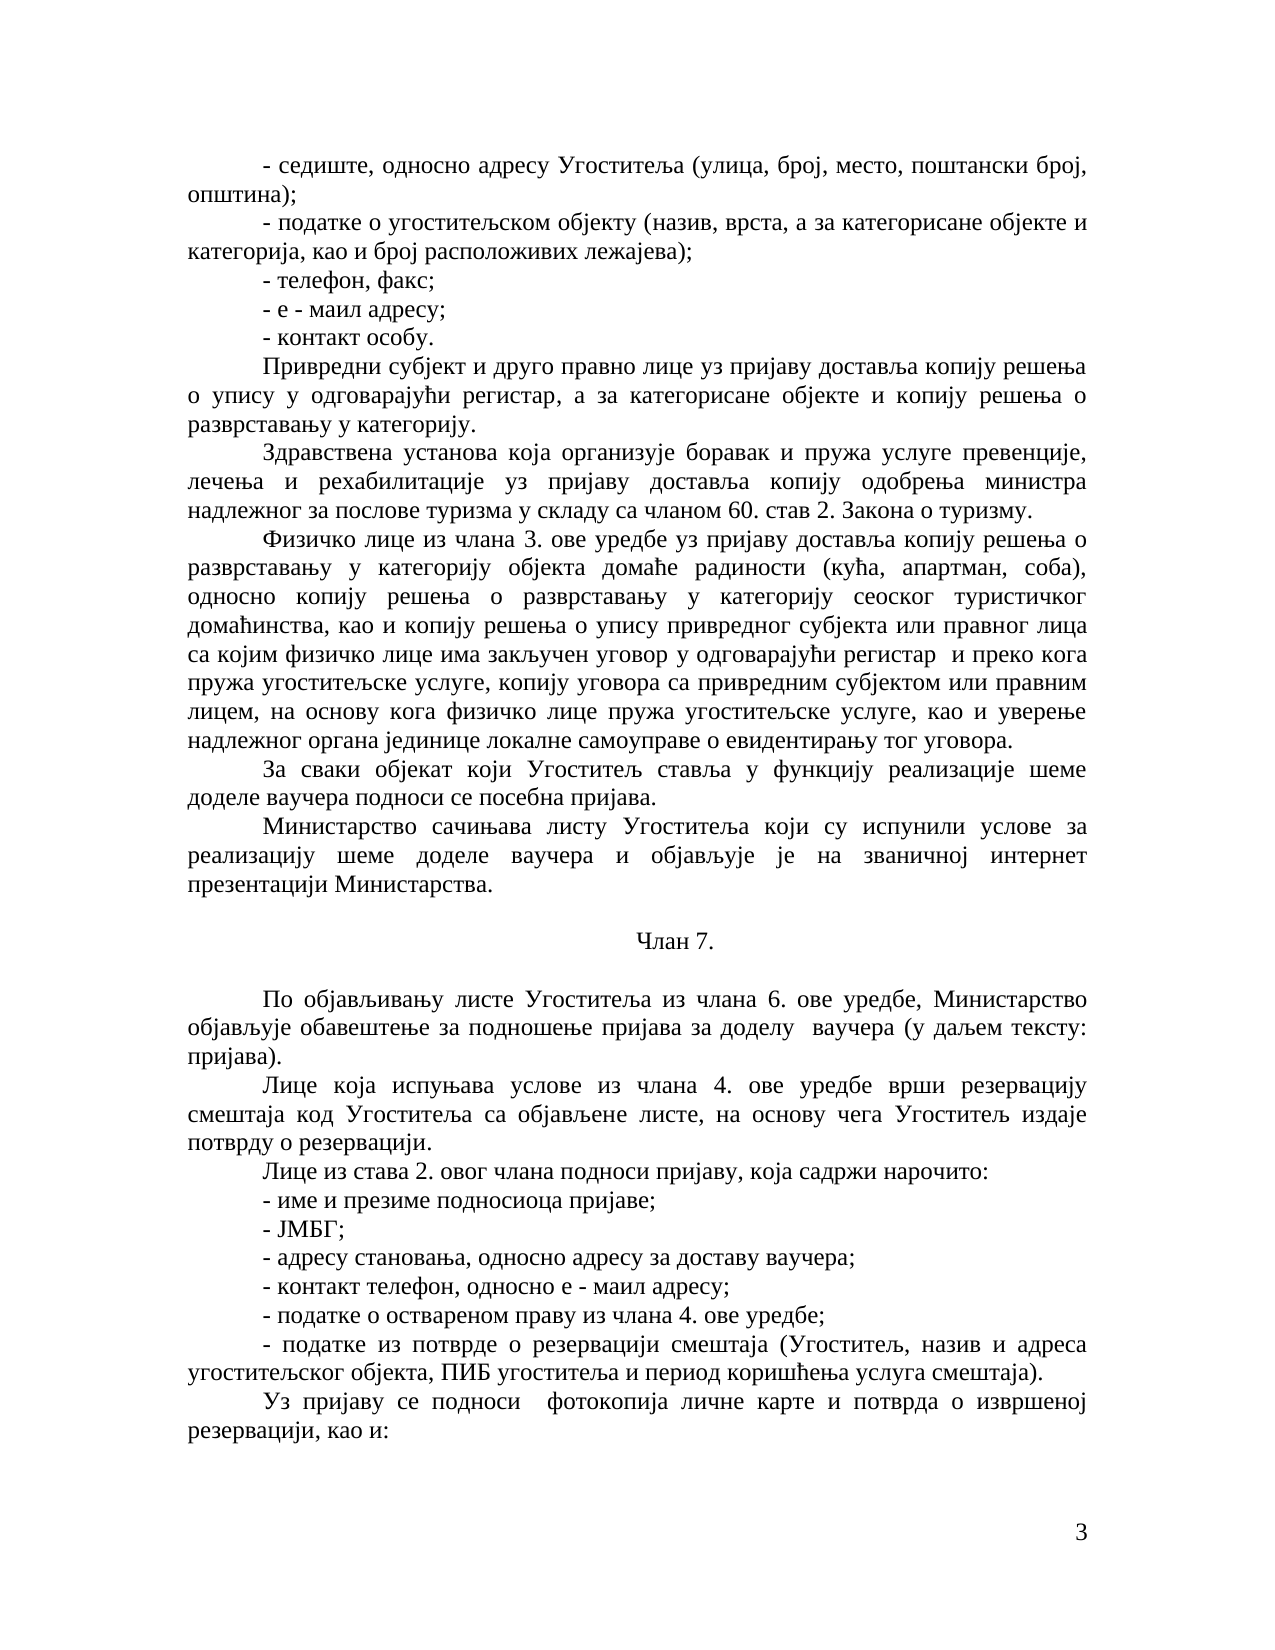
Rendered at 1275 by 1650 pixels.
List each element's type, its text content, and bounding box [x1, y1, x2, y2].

text - контакт телефон, односно е - маил адресу; [187, 1271, 1087, 1300]
text Уз пријаву се подноси фотокопија личне карте и потврда о извршеној резервацији, као и: [187, 1386, 1087, 1444]
text - податке о угоститељском објекту (назив, врста, а за категорисане објекте и категорија, као и број расположивих лежајева); [187, 207, 1087, 265]
text - контакт особу. [187, 322, 1087, 351]
text - седиште, односно адресу Угоститеља (улица, број, место, поштански број, општина); [187, 150, 1087, 207]
text Министарство сачињава листу Угоститеља који су испунили услове за реализацију шеме доделе ваучера и објављује је на званичној интернет презентацији Министарства. [187, 811, 1087, 897]
text По објављивању листе Угоститеља из члана 6. ове уредбе, Министарство објављује обавештење за подношење пријава за доделу ваучера (у даљем тексту: пријава). [187, 984, 1087, 1070]
text - е - маил адресу; [187, 294, 1087, 322]
text Члан 7. [187, 926, 1087, 955]
text Лице из става 2. овог члана подноси пријаву, која садржи нарочито: [187, 1156, 1087, 1185]
text - име и презиме подносиоца пријаве; [187, 1185, 1087, 1214]
text - податке из потврде о резервацији смештаја (Угоститељ, назив и адреса угоститељског објекта, ПИБ угоститеља и период коришћења услуга смештаја). [187, 1329, 1087, 1386]
text - ЈМБГ; [187, 1214, 1087, 1242]
text Физичко лице из члана 3. ове уредбе уз пријаву доставља копију решења о разврставању у категорију објекта домаће радиности (кућа, апартман, соба), односно копију решења о разврставању у категорију сеоског туристичког домаћинства, као и копију решења о упису привредног субјекта или правног лица са којим физичко лице има закључен уговор у одговарајући регистар и преко кога пружа угоститељске услуге, копију уговора са привредним субјектом или правним лицем, на основу кога физичко лице пружа угоститељске услуге, као и уверење надлежног органа јединице локалне самоуправе о евидентирању тог уговора. [187, 524, 1087, 754]
text За сваки објекат који Угоститељ ставља у функцију реализације шеме доделе ваучера подноси се посебна пријава. [187, 754, 1087, 811]
text Привредни субјект и друго правно лице уз пријаву доставља копију решења о упису у одговарајући регистар, а за категорисане објекте и копију решења о разврставању у категорију. [187, 351, 1087, 437]
text - податке о оствареном праву из члана 4. ове уредбе; [187, 1300, 1087, 1329]
text Здравствена установа која организује боравак и пружа услуге превенције, лечења и рехабилитације уз пријаву доставља копију одобрења министра надлежног за послове туризма у складу са чланом 60. став 2. Закона о туризму. [187, 437, 1087, 524]
text Лице која испуњава услове из члана 4. ове уредбе врши резервацију смештаја код Угоститеља са објављене листе, на основу чега Угоститељ издаје потврду о резервацији. [187, 1070, 1087, 1156]
text - адресу становања, односно адресу за доставу ваучера; [187, 1242, 1087, 1271]
text - телефон, факс; [187, 265, 1087, 294]
